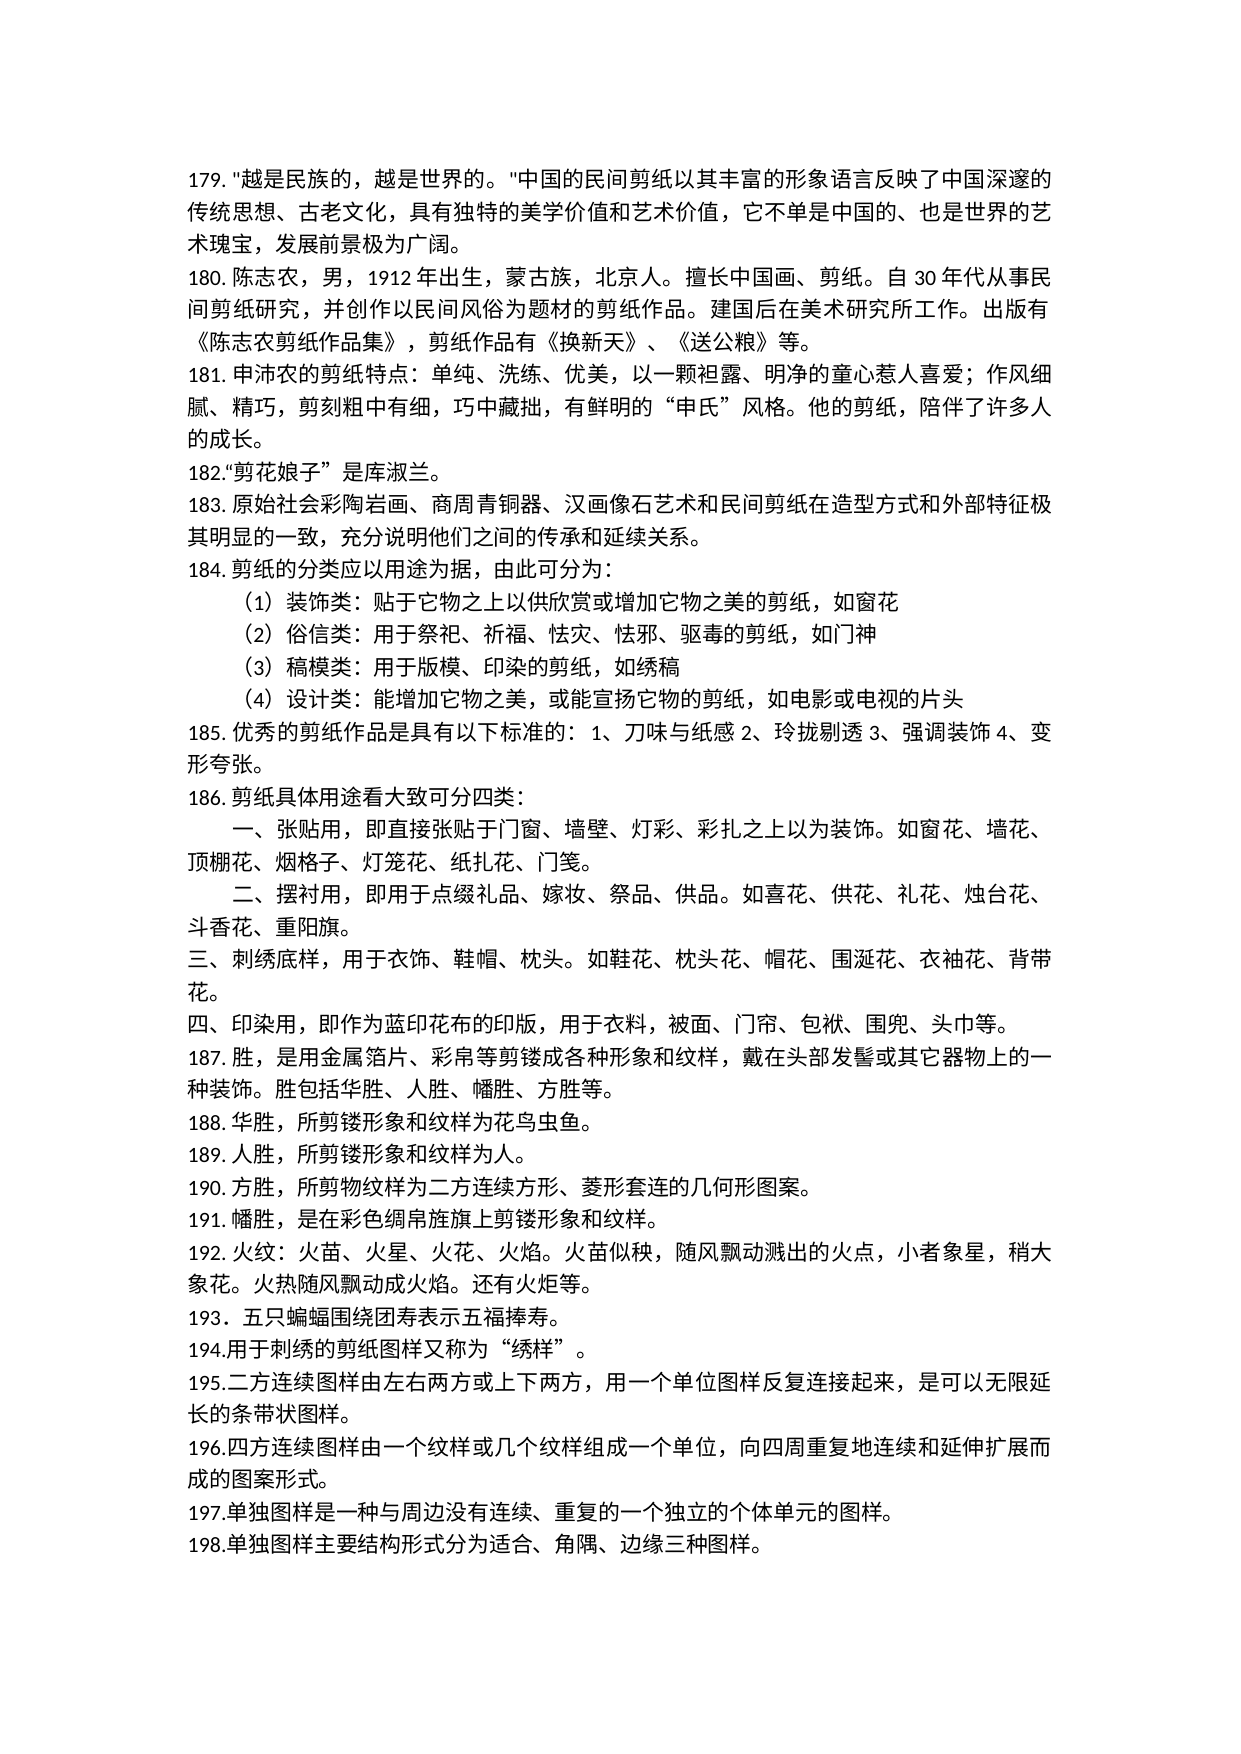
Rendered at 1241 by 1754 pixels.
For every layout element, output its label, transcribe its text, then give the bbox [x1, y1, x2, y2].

text （1）装饰类：贴于它物之上以供欣赏或增加它物之美的剪纸，如窗花 [187, 584, 1053, 617]
text 184. 剪纸的分类应以用途为据，由此可分为： [187, 552, 1053, 584]
text 194.用于刺绣的剪纸图样又称为“绣样”。 [187, 1332, 1053, 1364]
text 187. 胜，是用金属箔片、彩帛等剪镂成各种形象和纹样，戴在头部发髻或其它器物上的一种装饰。胜包括华胜、人胜、幡胜、方胜等。 [187, 1039, 1053, 1104]
text （2）俗信类：用于祭祀、祈福、怯灾、怯邪、驱毒的剪纸，如门神 [187, 617, 1053, 649]
text 四、印染用，即作为蓝印花布的印版，用于衣料，被面、门帘、包袱、围兜、头巾等。 [187, 1007, 1053, 1039]
text （4）设计类：能增加它物之美，或能宣扬它物的剪纸，如电影或电视的片头 [187, 682, 1053, 714]
text 三、刺绣底样，用于衣饰、鞋帽、枕头。如鞋花、枕头花、帽花、围涎花、衣袖花、背带花。 [187, 942, 1053, 1007]
text 186. 剪纸具体用途看大致可分四类： [187, 779, 1053, 812]
text 一、张贴用，即直接张贴于门窗、墙壁、灯彩、彩扎之上以为装饰。如窗花、墙花、顶棚花、烟格子、灯笼花、纸扎花、门笺。 [187, 812, 1053, 877]
text 195.二方连续图样由左右两方或上下两方，用一个单位图样反复连接起来，是可以无限延长的条带状图样。 [187, 1364, 1053, 1429]
text 179. "越是民族的，越是世界的。"中国的民间剪纸以其丰富的形象语言反映了中国深邃的传统思想、古老文化，具有独特的美学价值和艺术价值，它不单是中国的、也是世界的艺术瑰宝，发展前景极为广阔。 [187, 162, 1053, 259]
text 191. 幡胜，是在彩色绸帛旌旗上剪镂形象和纹样。 [187, 1202, 1053, 1234]
text 192. 火纹：火苗、火星、火花、火焰。火苗似秧，随风飘动溅出的火点，小者象星，稍大象花。火热随风飘动成火焰。还有火炬等。 [187, 1234, 1053, 1299]
text 188. 华胜，所剪镂形象和纹样为花鸟虫鱼。 [187, 1104, 1053, 1137]
text 197.单独图样是一种与周边没有连续、重复的一个独立的个体单元的图样。 [187, 1494, 1053, 1527]
text 二、摆衬用，即用于点缀礼品、嫁妆、祭品、供品。如喜花、供花、礼花、烛台花、斗香花、重阳旗。 [187, 877, 1053, 942]
text 180. 陈志农，男，1912年出生，蒙古族，北京人。擅长中国画、剪纸。自30年代从事民间剪纸研究，并创作以民间风俗为题材的剪纸作品。建国后在美术研究所工作。出版有《陈志农剪纸作品集》，剪纸作品有《换新天》、《送公粮》等。 [187, 259, 1053, 357]
text 193．五只蝙蝠围绕团寿表示五福捧寿。 [187, 1299, 1053, 1332]
text （3）稿模类：用于版模、印染的剪纸，如绣稿 [187, 649, 1053, 682]
text 181. 申沛农的剪纸特点：单纯、洗练、优美，以一颗袒露、明净的童心惹人喜爱；作风细腻、精巧，剪刻粗中有细，巧中藏拙，有鲜明的“申氏”风格。他的剪纸，陪伴了许多人的成长。 [187, 357, 1053, 454]
text 182.“剪花娘子”是库淑兰。 [187, 454, 1053, 487]
text 190. 方胜，所剪物纹样为二方连续方形、菱形套连的几何形图案。 [187, 1169, 1053, 1202]
text 183. 原始社会彩陶岩画、商周青铜器、汉画像石艺术和民间剪纸在造型方式和外部特征极其明显的一致，充分说明他们之间的传承和延续关系。 [187, 487, 1053, 552]
text 196.四方连续图样由一个纹样或几个纹样组成一个单位，向四周重复地连续和延伸扩展而成的图案形式。 [187, 1429, 1053, 1494]
text 185. 优秀的剪纸作品是具有以下标准的：1、刀味与纸感2、玲拢剔透3、强调装饰4、变形夸张。 [187, 714, 1053, 779]
text 198.单独图样主要结构形式分为适合、角隅、边缘三种图样。 [187, 1527, 1053, 1559]
text 189. 人胜，所剪镂形象和纹样为人。 [187, 1137, 1053, 1169]
